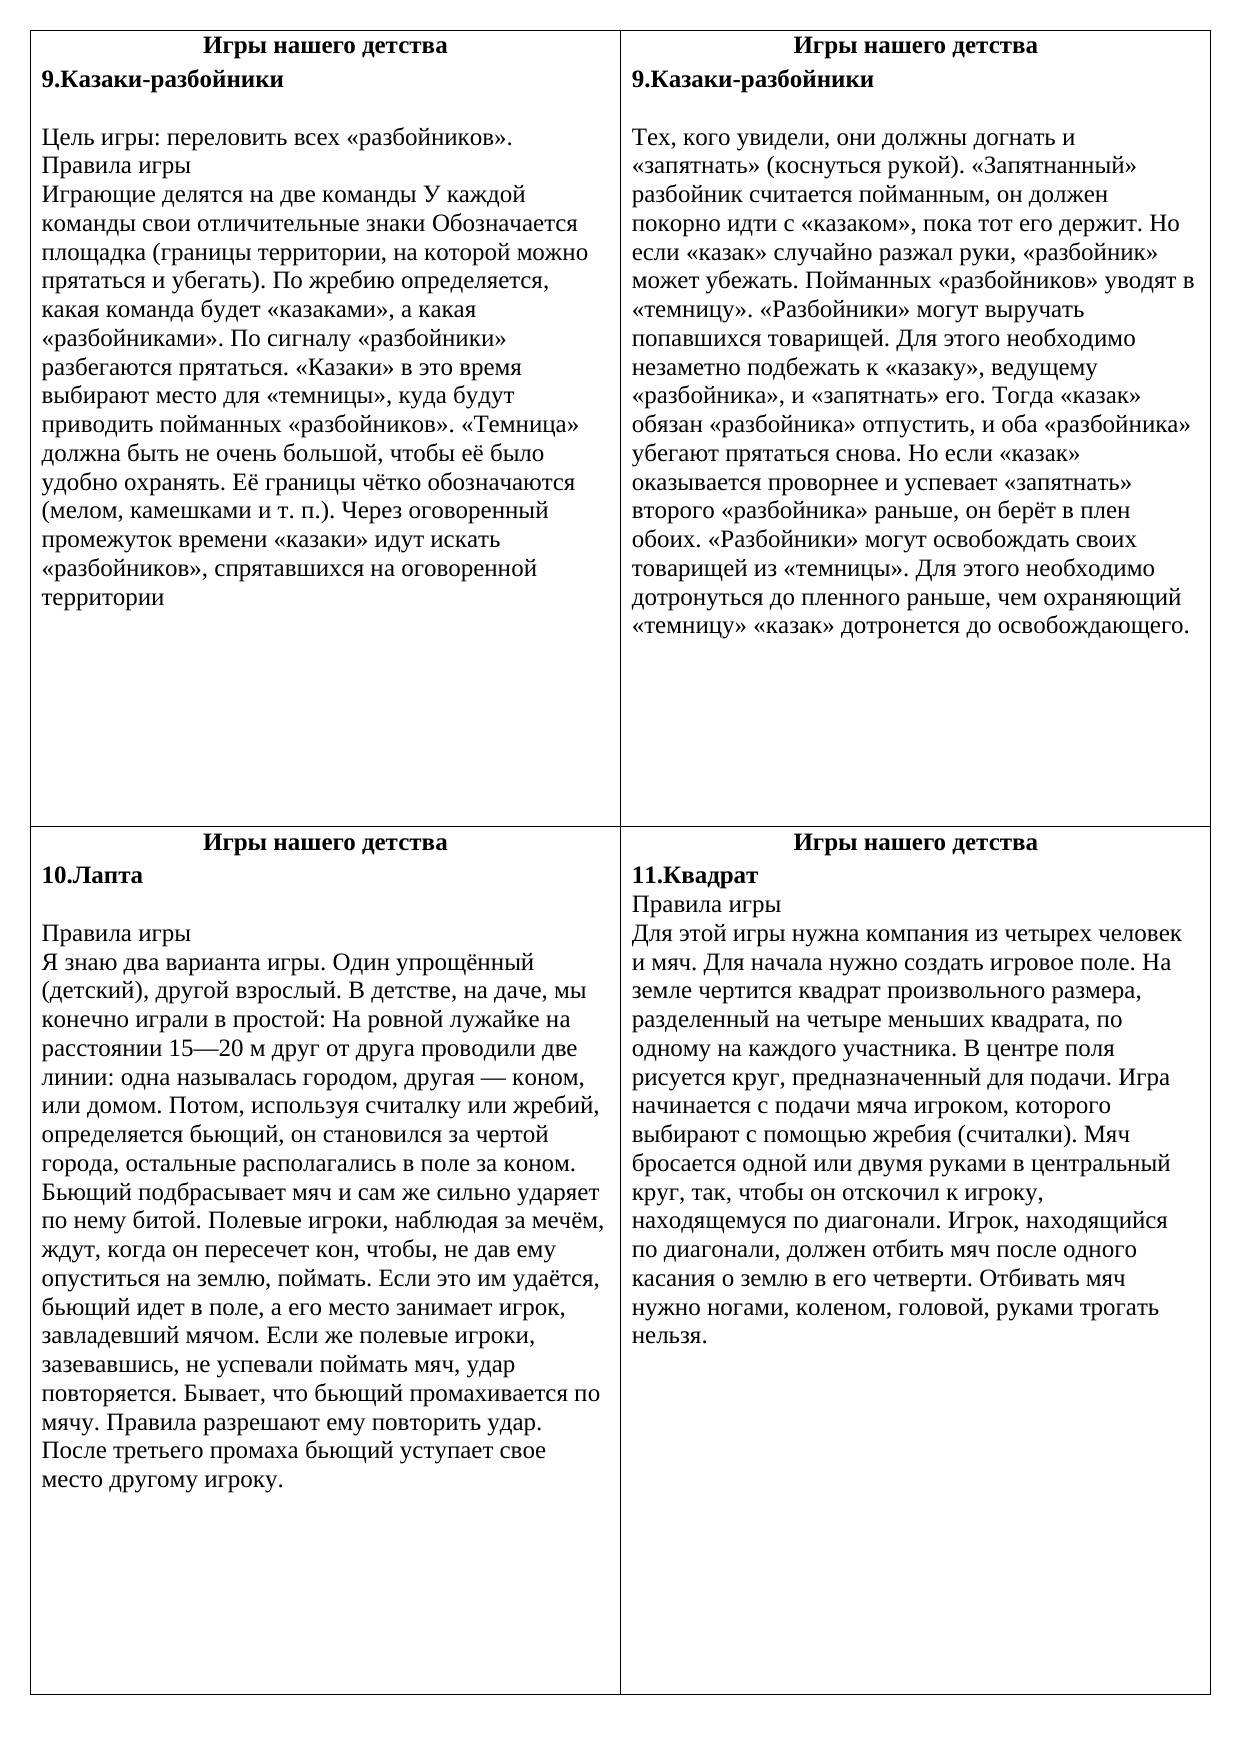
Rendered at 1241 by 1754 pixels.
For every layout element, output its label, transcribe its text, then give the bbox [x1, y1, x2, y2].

table_cell Игры нашего детства 9.Казаки-разбойники Цель игры: переловить всех «разбойников». Правила игры Играющие делятся на две команды У каждой команды свои отличительные знаки Обозначается площадка (границы территории, на которой можно прятаться и убегать). По жребию определяется, какая команда будет «казаками», а какая «разбойниками». По сигналу «разбойники» разбегаются прятаться. «Казаки» в это время выбирают место для «темницы», куда будут приводить пойманных «разбойников». «Темница» должна быть не очень большой, чтобы её было удобно охранять. Её границы чётко обозначаются (мелом, камешками и т. п.). Через оговоренный промежуток времени «казаки» идут искать «разбойников», спрятавшихся на оговоренной территории [31, 31, 620, 826]
table_cell Игры нашего детства 11.Квадрат Правила игры Для этой игры нужна компания из четырех человек и мяч. Для начала нужно создать игровое поле. На земле чертится квадрат произвольного размера, разделенный на четыре меньших квадрата, по одному на каждого участника. В центре поля рисуется круг, предназначенный для подачи. Игра начинается с подачи мяча игроком, которого выбирают с помощью жребия (считалки). Мяч бросается одной или двумя руками в центральный круг, так, чтобы он отскочил к игроку, находящемуся по диагонали. Игрок, находящийся по диагонали, должен отбить мяч после одного касания о землю в его четверти. Отбивать мяч нужно ногами, коленом, головой, руками трогать нельзя. [621, 827, 1210, 1694]
table_cell Игры нашего детства 10.Лапта Правила игры Я знаю два варианта игры. Один упрощённый (детский), другой взрослый. В детстве, на даче, мы конечно играли в простой: На ровной лужайке на расстоянии 15—20 м друг от друга проводили две линии: одна называлась городом, другая — коном, или домом. Потом, используя считалку или жребий, определяется бьющий, он становился за чертой города, остальные располагались в поле за коном. Бьющий подбрасывает мяч и сам же сильно ударяет по нему битой. Полевые игроки, наблюдая за мечём, ждут, когда он пересечет кон, чтобы, не дав ему опуститься на землю, поймать. Если это им удаётся, бьющий идет в поле, а его место занимает игрок, завладевший мячом. Если же полевые игроки, зазевавшись, не успевали поймать мяч, удар повторяется. Бывает, что бьющий промахивается по мячу. Правила разрешают ему повторить удар. После третьего промаха бьющий уступает свое место другому игроку. [31, 827, 620, 1694]
table_cell Игры нашего детства 9.Казаки-разбойники Тех, кого увидели, они должны догнать и «запятнать» (коснуться рукой). «Запятнанный» разбойник считается пойманным, он должен покорно идти с «казаком», пока тот его держит. Но если «казак» случайно разжал руки, «разбойник» может убежать. Пойманных «разбойников» уводят в «темницу». «Разбойники» могут выручать попавшихся товарищей. Для этого необходимо незаметно подбежать к «казаку», ведущему «разбойника», и «запятнать» его. Тогда «казак» обязан «разбойника» отпустить, и оба «разбойника» убегают прятаться снова. Но если «казак» оказывается проворнее и успевает «запятнать» второго «разбойника» раньше, он берёт в плен обоих. «Разбойники» могут освобождать своих товарищей из «темницы». Для этого необходимо дотронуться до пленного раньше, чем охраняющий «темницу» «казак» дотронется до освобождающего. [621, 31, 1210, 826]
